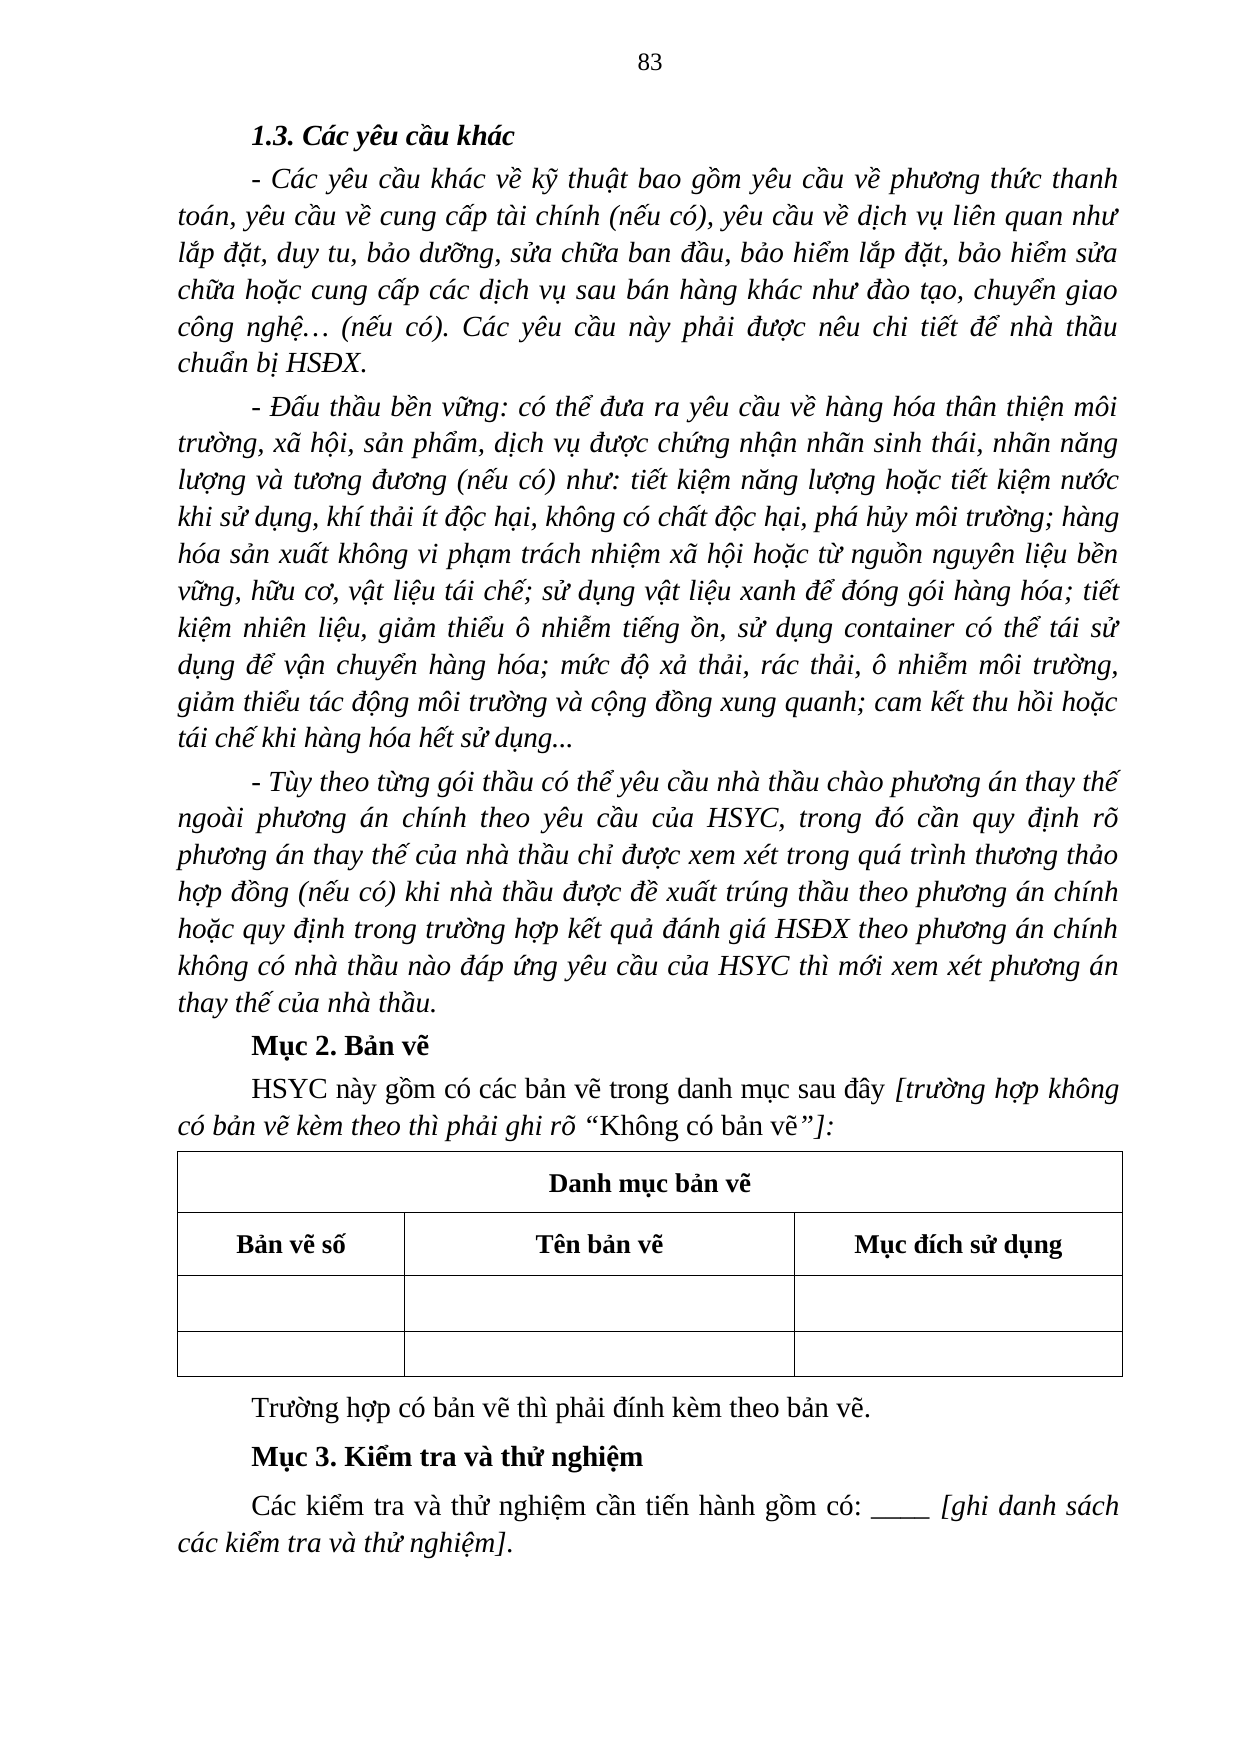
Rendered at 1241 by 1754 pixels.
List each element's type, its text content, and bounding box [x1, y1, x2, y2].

text - Đấu thầu bền vững: có thể đưa ra yêu cầu về hàng hóa thân thiện môi trường, xã hội, sản phẩm, dịch vụ được chứng nhận nhãn sinh thái, nhãn năng lượng và tương đương (nếu có) như: tiết kiệm năng lượng hoặc tiết kiệm nước khi sử dụng, khí thải ít độc hại, không có chất độc hại, phá hủy môi trường; hàng hóa sản xuất không vi phạm trách nhiệm xã hội hoặc từ nguồn nguyên liệu bền vững, hữu cơ, vật liệu tái chế; sử dụng vật liệu xanh để đóng gói hàng hóa; tiết kiệm nhiên liệu, giảm thiểu ô nhiễm tiếng ồn, sử dụng container có thể tái sử dụng để vận chuyển hàng hóa; mức độ xả thải, rác thải, ô nhiễm môi trường, giảm thiểu tác động môi trường và cộng đồng xung quanh; cam kết thu hồi hoặc tái chế khi hàng hóa hết sử dụng... [177, 389, 1122, 754]
text HSYC này gồm có các bản vẽ trong danh mục sau đây [trường hợp không có bản vẽ kèm theo thì phải ghi rõ “Không có bản vẽ”]: [177, 1071, 1122, 1142]
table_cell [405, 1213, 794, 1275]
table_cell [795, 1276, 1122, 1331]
text Mục 2. Bản vẽ [177, 1028, 1122, 1062]
text Trường hợp có bản vẽ thì phải đính kèm theo bản vẽ. [177, 1390, 1122, 1423]
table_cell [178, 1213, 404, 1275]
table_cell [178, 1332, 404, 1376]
text - Tùy theo từng gói thầu có thể yêu cầu nhà thầu chào phương án thay thế ngoài phương án chính theo yêu cầu của HSYC, trong đó cần quy định rõ phương án thay thế của nhà thầu chỉ được xem xét trong quá trình thương thảo hợp đồng (nếu có) khi nhà thầu được đề xuất trúng thầu theo phương án chính hoặc quy định trong trường hợp kết quả đánh giá HSĐX theo phương án chính không có nhà thầu nào đáp ứng yêu cầu của HSYC thì mới xem xét phương án thay thế của nhà thầu. [177, 764, 1122, 1018]
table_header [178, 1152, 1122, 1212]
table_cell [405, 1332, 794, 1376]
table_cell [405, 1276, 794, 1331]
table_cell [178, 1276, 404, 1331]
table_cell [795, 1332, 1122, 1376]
text - Các yêu cầu khác về kỹ thuật bao gồm yêu cầu về phương thức thanh toán, yêu cầu về cung cấp tài chính (nếu có), yêu cầu về dịch vụ liên quan như lắp đặt, duy tu, bảo dưỡng, sửa chữa ban đầu, bảo hiểm lắp đặt, bảo hiểm sửa chữa hoặc cung cấp các dịch vụ sau bán hàng khác như đào tạo, chuyển giao công nghệ… (nếu có). Các yêu cầu này phải được nêu chi tiết để nhà thầu chuẩn bị HSĐX. [177, 161, 1122, 379]
text 1.3. Các yêu cầu khác [177, 118, 1122, 152]
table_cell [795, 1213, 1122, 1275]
text Mục 3. Kiểm tra và thử nghiệm [177, 1439, 1122, 1473]
text Các kiểm tra và thử nghiệm cần tiến hành gồm có: ____ [ghi danh sách các kiểm tra và thử nghiệm]. [177, 1488, 1122, 1559]
